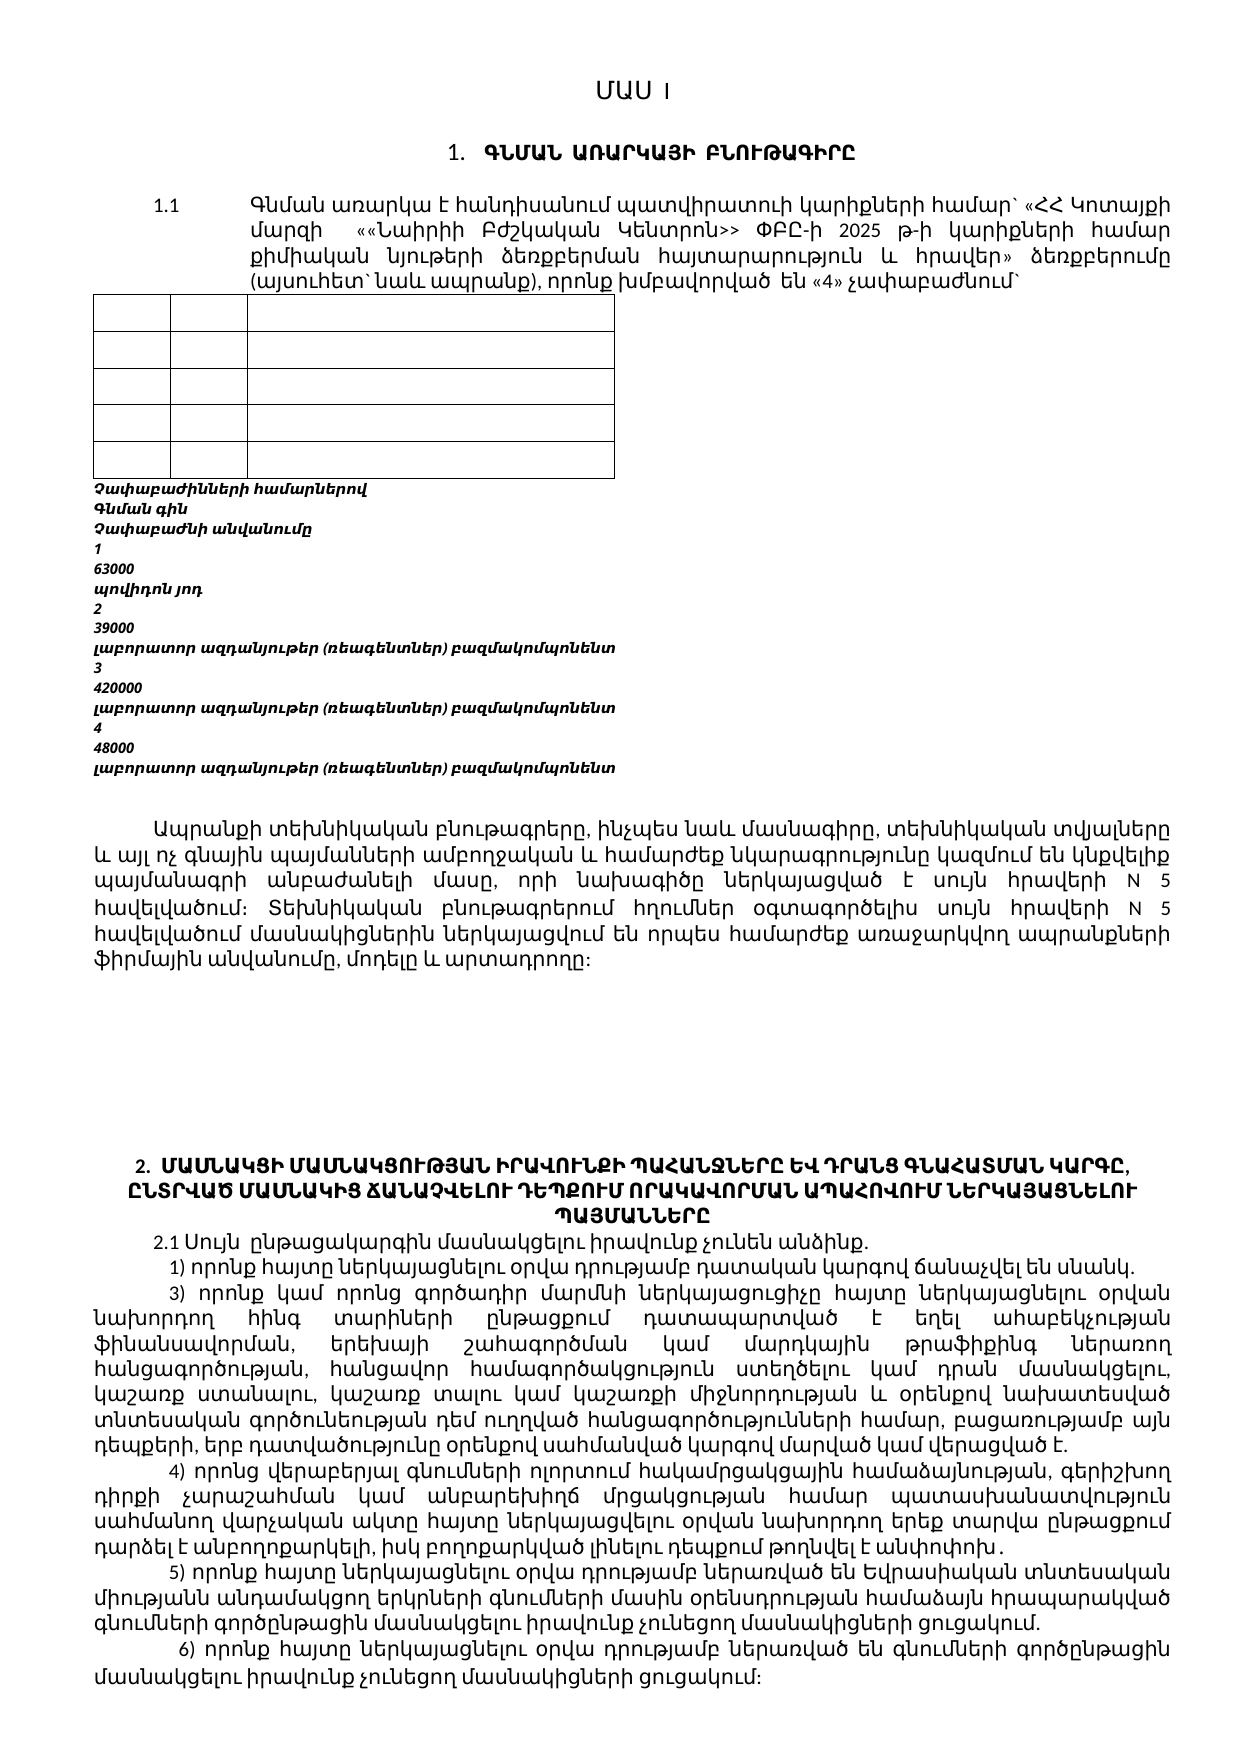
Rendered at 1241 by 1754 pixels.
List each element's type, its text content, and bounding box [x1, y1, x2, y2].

text 4) որոնց վերաբերյալ գնումների ոլորտում հակամրցակցային համաձայնության, գերիշխող դիրքի չարաշահման կամ անբարեխիղճ մրցակցության համար պատասխանատվություն սահմանող վարչական ակտը հայտը ներկայացվելու օրվան նախորդող երեք տարվա ընթացքում դարձել է անբողոքարկելի, իսկ բողոքարկված լինելու դեպքում թողնվել է անփոփոխ․ [94, 1458, 1171, 1559]
text 3) որոնք կամ որոնց գործադիր մարմնի ներկայացուցիչը հայտը ներկայացնելու օրվան նախորդող հինգ տարիների ընթացքում դատապարտված է եղել ահաբեկչության ֆինանսավորման, երեխայի շահագործման կամ մարդկային թրաֆիքինգ ներառող հանցագործության, հանցավոր համագործակցություն ստեղծելու կամ դրան մասնակցելու, կաշառք ստանալու, կաշառք տալու կամ կաշառքի միջնորդության և օրենքով նախատեսված տնտեսական գործունեության դեմ ուղղված հանցագործությունների համար, բացառությամբ այն դեպքերի, երբ դատվածությունը օրենքով սահմանված կարգով մարված կամ վերացված է. [94, 1280, 1171, 1458]
text ՄԱՍ I [94, 75, 1171, 106]
subtitle Գնման առարկա է հանդիսանում պատվիրատուի կարիքների համար` «ՀՀ Կոտայքի մարզի ««Նաիրիի Բժշկական Կենտրոն>> ՓԲԸ-ի 2025 թ-ի կարիքների համար քիմիական նյութերի ձեռքբերման հայտարարություն և հրավեր» ձեռքբերումը (այսուհետ` նաև ապրանք), որոնք խմբավորված են «4» չափաբաժնում` [153, 192, 1171, 294]
text 2.1 Սույն ընթացակարգին մասնակցելու իրավունք չունեն անձինք. [94, 1229, 1171, 1254]
text 2. ՄԱՍՆԱԿՑԻ ՄԱՍՆԱԿՑՈՒԹՅԱՆ ԻՐԱՎՈՒՆՔԻ ՊԱՀԱՆՋՆԵՐԸ ԵՎ ԴՐԱՆՑ ԳՆԱՀԱՏՄԱՆ ԿԱՐԳԸ, ԸՆՏՐՎԱԾ ՄԱՍՆԱԿԻՑ ՃԱՆԱՉՎԵԼՈՒ ԴԵՊՔՈՒՄ ՈՐԱԿԱՎՈՐՄԱՆ ԱՊԱՀՈՎՈՒՄ ՆԵՐԿԱՅԱՑՆԵԼՈՒ ՊԱՅՄԱՆՆԵՐԸ [94, 1153, 1171, 1229]
text Ապրանքի տեխնիկական բնութագրերը, ինչպես նաև մասնագիրը, տեխնիկական տվյալները և այլ ոչ գնային պայմանների ամբողջական և համարժեք նկարագրությունը կազմում են կնքվելիք պայմանագրի անբաժանելի մասը, որի նախագիծը ներկայացված է սույն հրավերի N 5 հավելվածում։ Տեխնիկական բնութագրերում հղումներ օգտագործելիս սույն հրավերի N 5 հավելվածում մասնակիցներին ներկայացվում են որպես համարժեք առաջարկվող ապրանքների ֆիրմային անվանումը, մոդելը և արտադրողը: [94, 816, 1171, 972]
text 1) որոնք հայտը ներկայացնելու օրվա դրությամբ դատական կարգով ճանաչվել են սնանկ. [94, 1254, 1171, 1280]
text 5) որոնք հայտը ներկայացնելու օրվա դրությամբ ներառված են Եվրասիական տնտեսական միությանն անդամակցող երկրների գնումների մասին օրենսդրության համաձայն հրապարակված գնումների գործընթացին մասնակցելու իրավունք չունեցող մասնակիցների ցուցակում. [94, 1559, 1171, 1636]
text 6) որոնք հայտը ներկայացնելու օրվա դրությամբ ներառված են գնումների գործընթացին մասնակցելու իրավունք չունեցող մասնակիցների ցուցակում: [94, 1636, 1171, 1690]
list ԳՆՄԱՆ ԱՌԱՐԿԱՅԻ ԲՆՈՒԹԱԳԻՐԸ [131, 136, 1171, 167]
